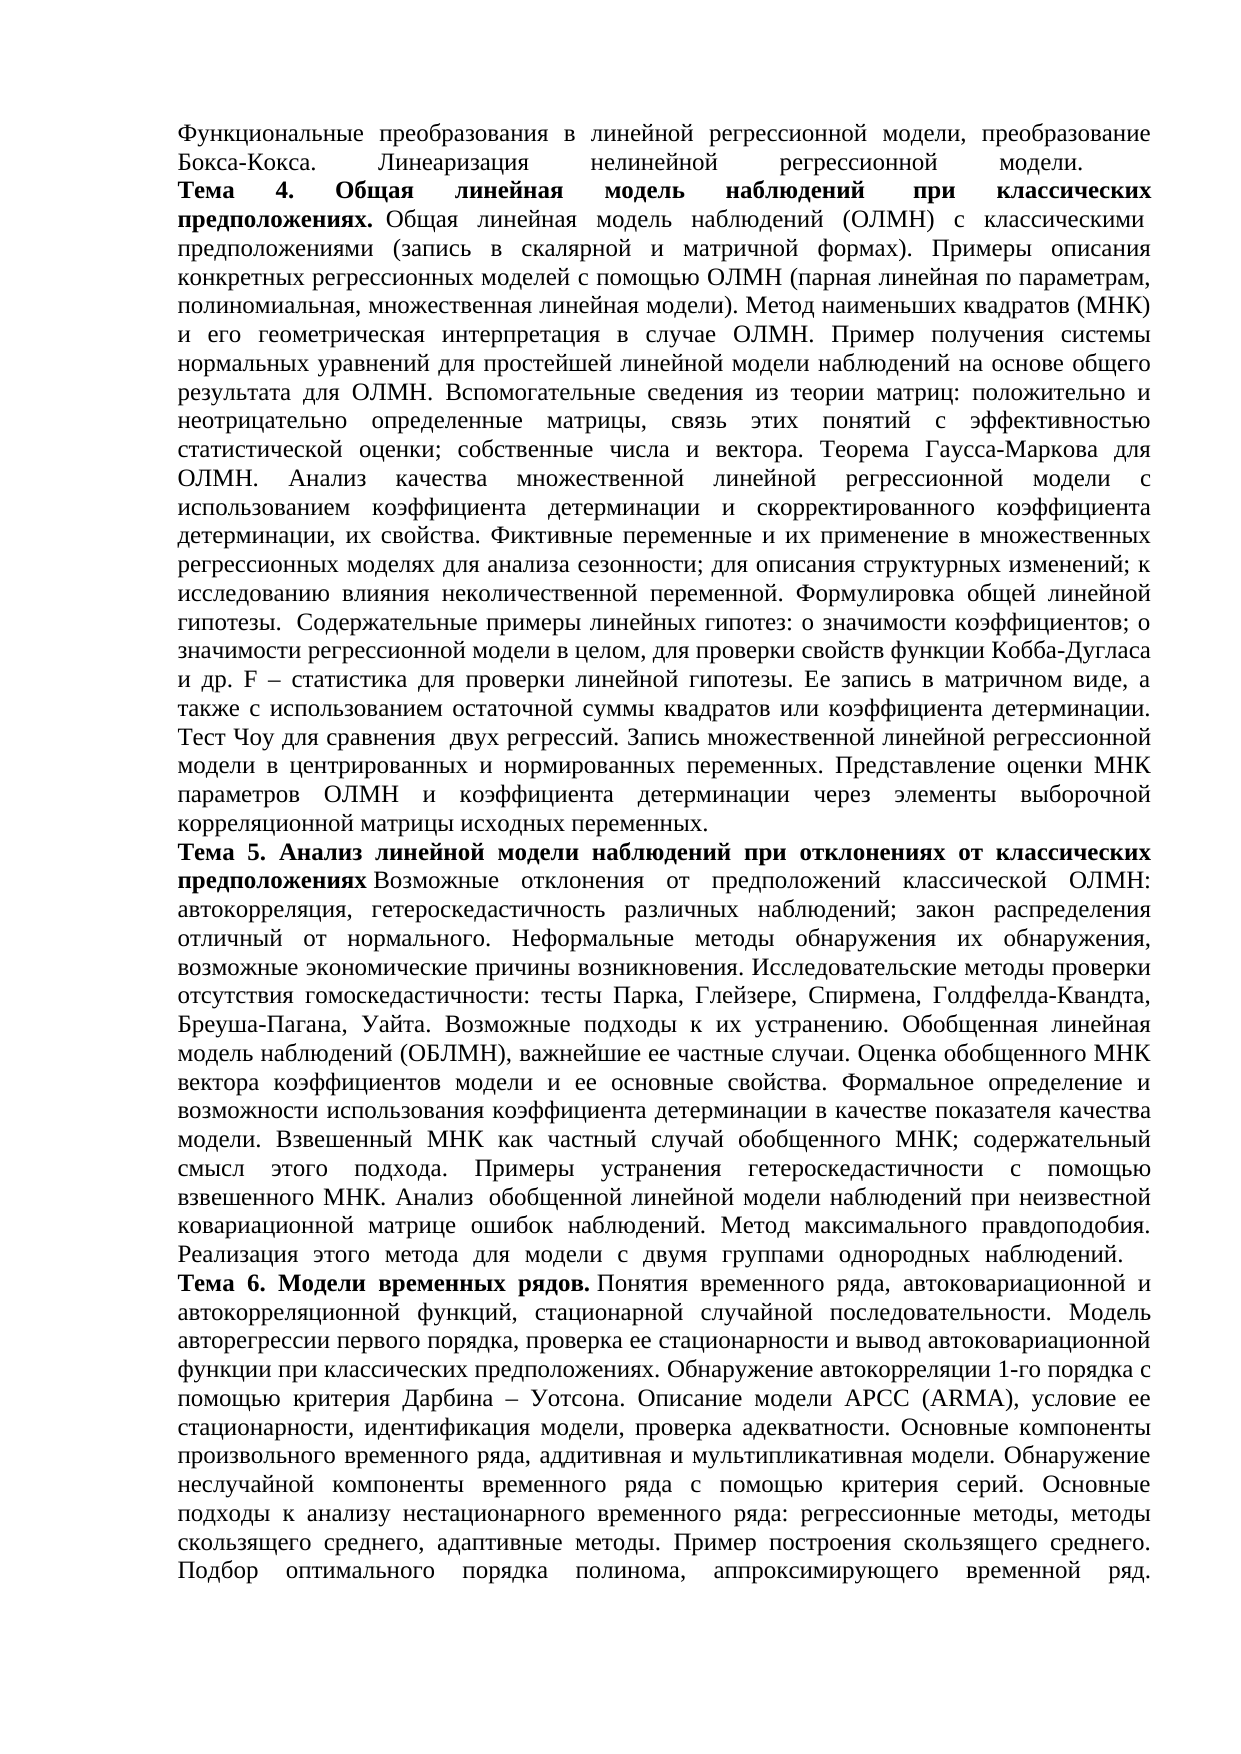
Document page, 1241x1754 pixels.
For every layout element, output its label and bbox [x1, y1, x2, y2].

text [177, 837, 1152, 1584]
text [177, 118, 1152, 837]
